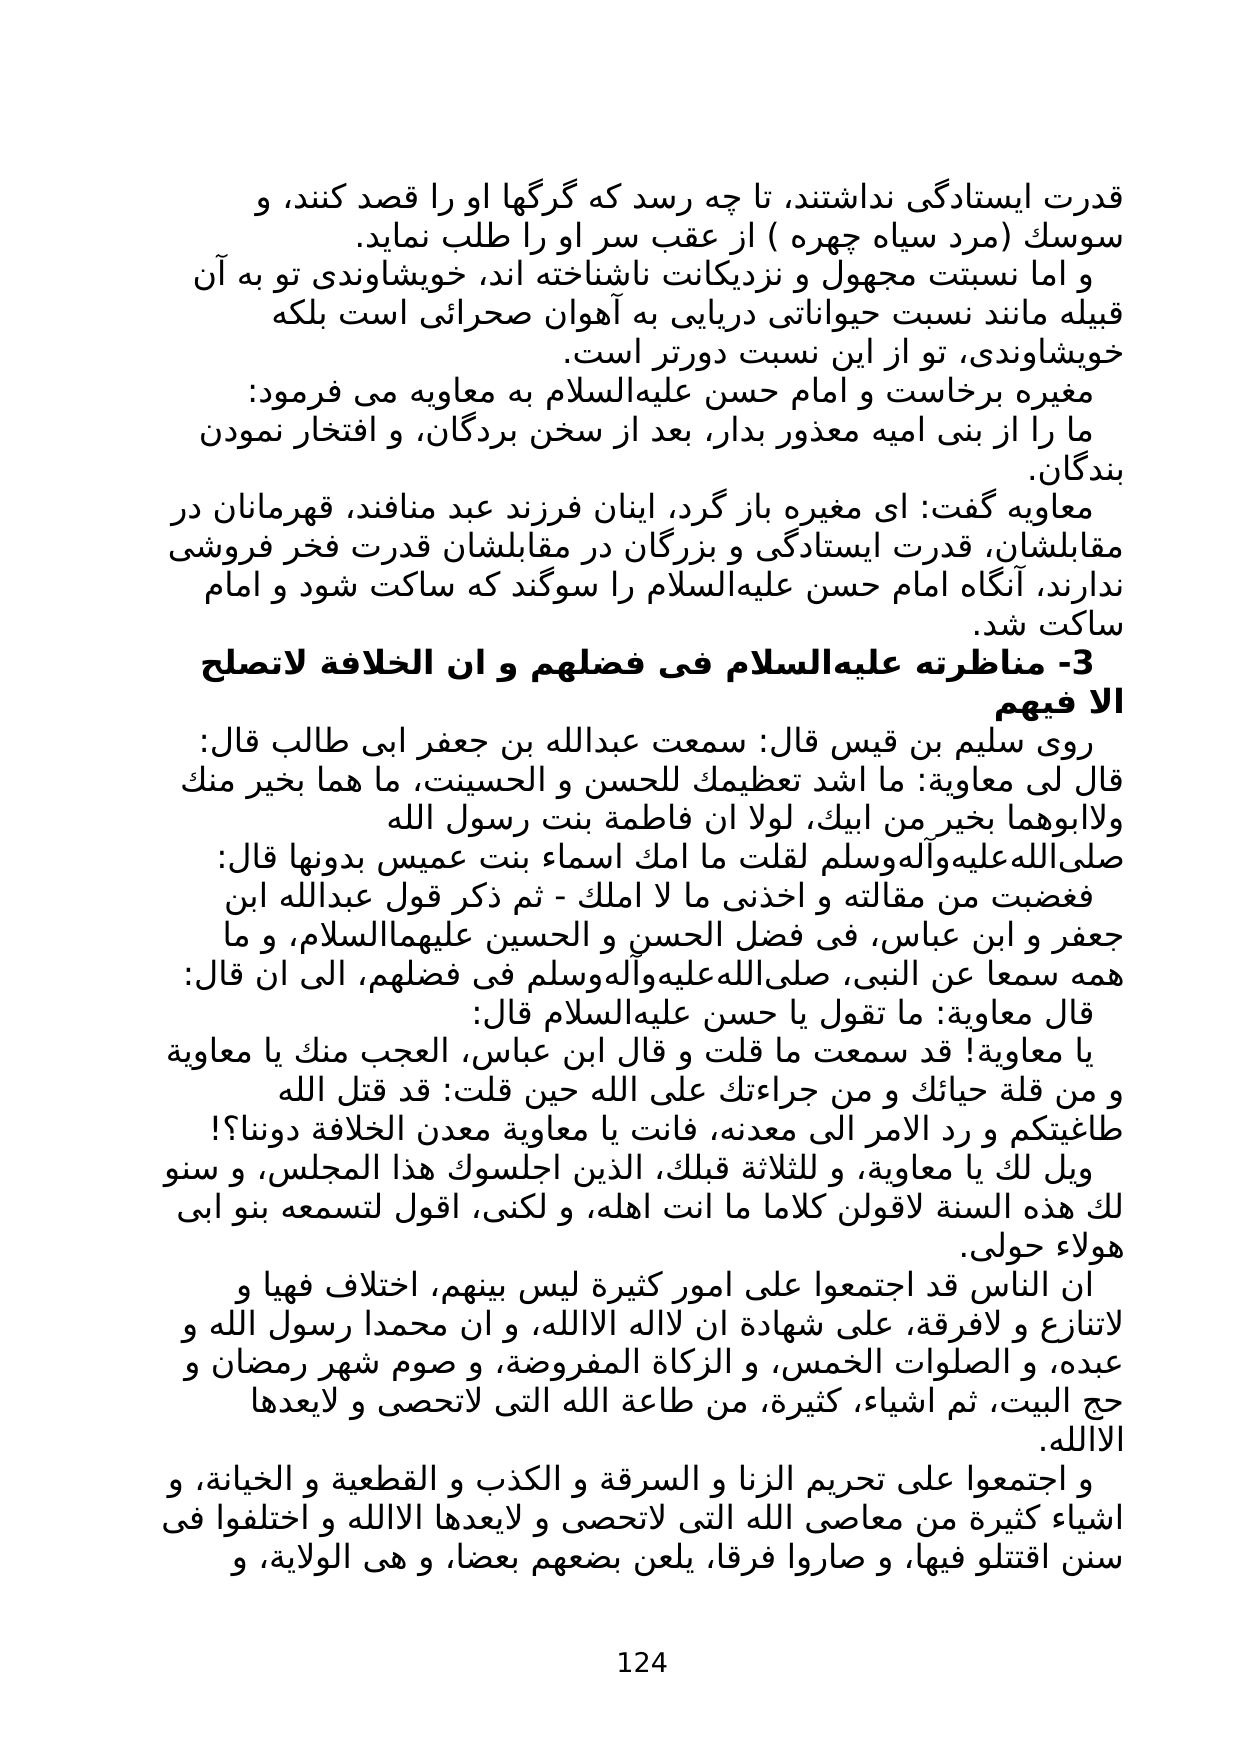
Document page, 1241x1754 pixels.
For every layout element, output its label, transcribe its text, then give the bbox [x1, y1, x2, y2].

text و اما نسبتت مجهول و نزديكانت ناشناخته اند، خويشاوندى تو به آن قبيله مانند نسبت حيواناتى دريايى به آهوان صحرائى است بلكه خويشاوندى، تو از اين نسبت دورتر است. [159, 255, 1125, 371]
text ما را از بنى اميه معذور بدار، بعد از سخن بردگان، و افتخار نمودن بندگان. [159, 410, 1125, 488]
text روى سليم بن قيس قال: سمعت عبدالله بن جعفر ابى طالب قال: قال لى معاوية: ما اشد تعظيمك للحسن و الحسينت، ما هما بخير منك ولاابوهما بخير من ابيك، لولا ان فاطمة بنت رسول الله صلى‌الله‌عليه‌وآله‌وسلم لقلت ما امك اسماء بنت عميس بدونها قال: [159, 721, 1125, 877]
text قال معاوية: ما تقول يا حسن عليه‌السلام قال: [159, 993, 1125, 1032]
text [159, 177, 1125, 255]
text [159, 1459, 1125, 1576]
text فغضبت من مقالته و اخذنى ما لا املك - ثم ذكر قول عبدالله ابن جعفر و ابن عباس، فى فضل الحسن و الحسين عليهما‌السلام، و ما همه سمعا عن النبى، صلى‌الله‌عليه‌وآله‌وسلم فى فضلهم، الى ان قال: [159, 877, 1125, 993]
text ان الناس قد اجتمعوا على امور كثيرة ليس بينهم، اختلاف فهيا و لاتنازع و لافرقة، على شهادة ان لااله الاالله، و ان محمدا رسول الله و عبده، و الصلوات الخمس، و الزكاة المفروضة، و صوم شهر رمضان و حج البيت، ثم اشياء، كثيرة، من طاعة الله التى لاتحصى و لايعدها الاالله. [159, 1265, 1125, 1459]
text 3- مناظرته عليه‌السلام فى فضلهم و ان الخلافة لاتصلح الا فيهم [159, 643, 1125, 721]
text يا معاوية! قد سمعت ما قلت و قال ابن عباس، العجب منك يا معاوية و من قلة حيائك و من جراءتك على الله حين قلت: قد قتل الله طاغيتكم و رد الامر الى معدنه، فانت يا معاوية معدن الخلافة دوننا؟! [159, 1032, 1125, 1148]
text معاويه گفت: اى مغيره باز گرد، اينان فرزند عبد منافند، قهرمانان در مقابلشان، قدرت ايستادگى و بزرگان در مقابلشان قدرت فخر فروشى ندارند، آنگاه امام حسن عليه‌السلام را سوگند كه ساكت شود و امام ساكت شد. [159, 488, 1125, 643]
text ويل لك يا معاوية، و للثلاثة قبلك، الذين اجلسوك هذا المجلس، و سنو لك هذه السنة لاقولن كلاما ما انت اهله، و لكنى، اقول لتسمعه بنو ابى هولاء حولى. [159, 1148, 1125, 1265]
text مغيره برخاست و امام حسن عليه‌السلام به معاويه مى فرمود: [159, 371, 1125, 410]
